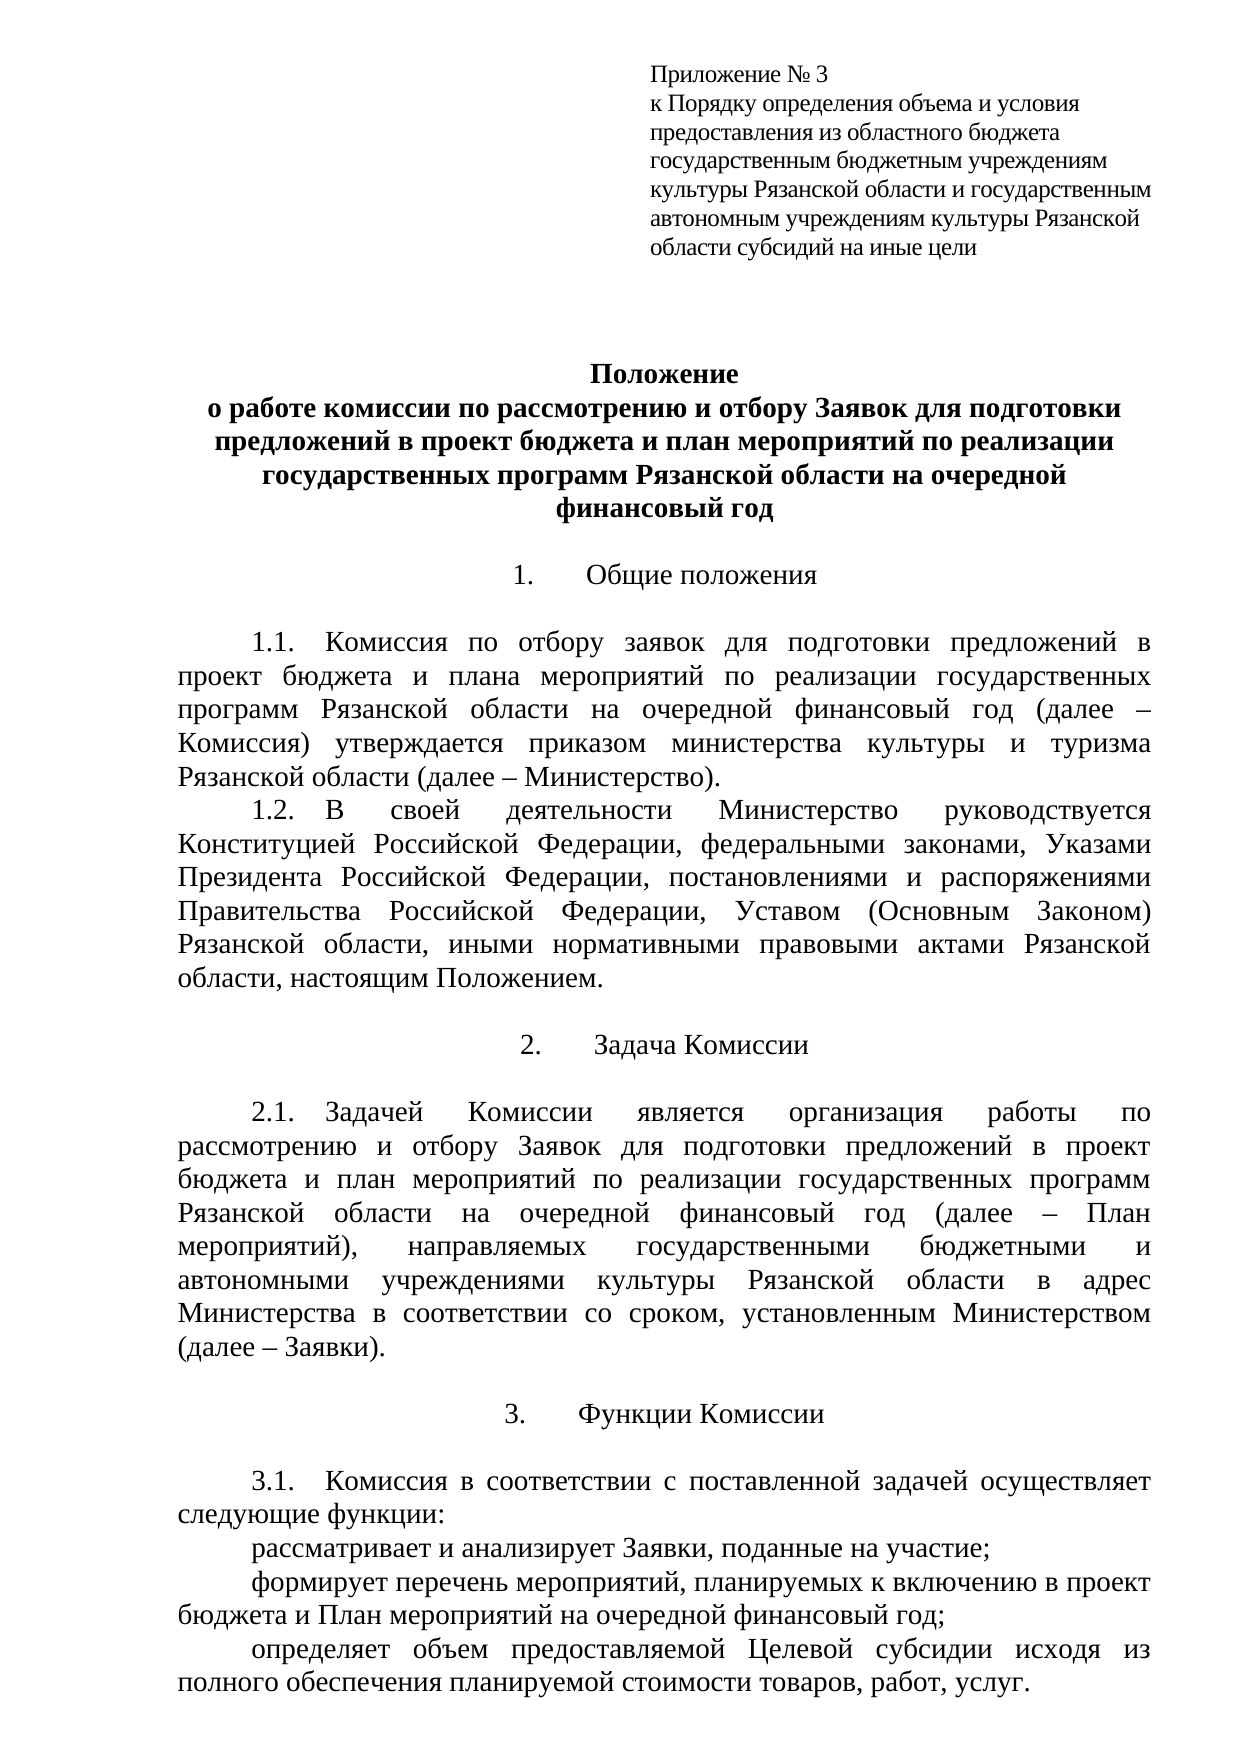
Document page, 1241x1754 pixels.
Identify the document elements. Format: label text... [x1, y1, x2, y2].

text рассматривает и анализирует Заявки, поданные на участие; [177, 1530, 1152, 1564]
text формирует перечень мероприятий, планируемых к включению в проект бюджета и План мероприятий на очередной финансовый год; [177, 1564, 1152, 1631]
title Положение [177, 356, 1152, 390]
list Комиссия по отбору заявок для подготовки предложений в проект бюджета и плана мероприятий по реализации государственных программ Рязанской области на очередной финансовый год (далее – Комиссия) утверждается приказом министерства культуры и туризма Рязанской области (далее – Министерство). [177, 624, 1152, 792]
text Приложение № 3 [650, 59, 1152, 88]
list Общие положения [177, 557, 1152, 591]
list В своей деятельности Министерство руководствуется Конституцией Российской Федерации, федеральными законами, Указами Президента Российской Федерации, постановлениями и распоряжениями Правительства Российской Федерации, Уставом (Основным Законом) Рязанской области, иными нормативными правовыми актами Рязанской области, настоящим Положением. [177, 792, 1152, 993]
text государственным бюджетным учреждениям культуры Рязанской области и государственным автономным учреждениям культуры Рязанской области субсидий на иные цели [650, 145, 1152, 260]
list Функции Комиссии [177, 1396, 1152, 1429]
text к Порядку определения объема и условия [650, 88, 1152, 117]
list Задачей Комиссии является организация работы по рассмотрению и отбору Заявок для подготовки предложений в проект бюджета и план мероприятий по реализации государственных программ Рязанской области на очередной финансовый год (далее – План мероприятий), направляемых государственными бюджетными и автономными учреждениями культуры Рязанской области в адрес Министерства в соответствии со сроком, установленным Министерством (далее – Заявки). [177, 1094, 1152, 1362]
text о работе комиссии по рассмотрению и отбору Заявок для подготовки предложений в проект бюджета и план мероприятий по реализации государственных программ Рязанской области на очередной финансовый год [177, 390, 1152, 524]
text определяет объем предоставляемой Целевой субсидии исходя из полного обеспечения планируемой стоимости товаров, работ, услуг. [177, 1631, 1152, 1698]
list Комиссия в соответствии с поставленной задачей осуществляет следующие функции: [177, 1463, 1152, 1530]
text предоставления из областного бюджета [650, 117, 1152, 145]
list Задача Комиссии [177, 1027, 1152, 1061]
